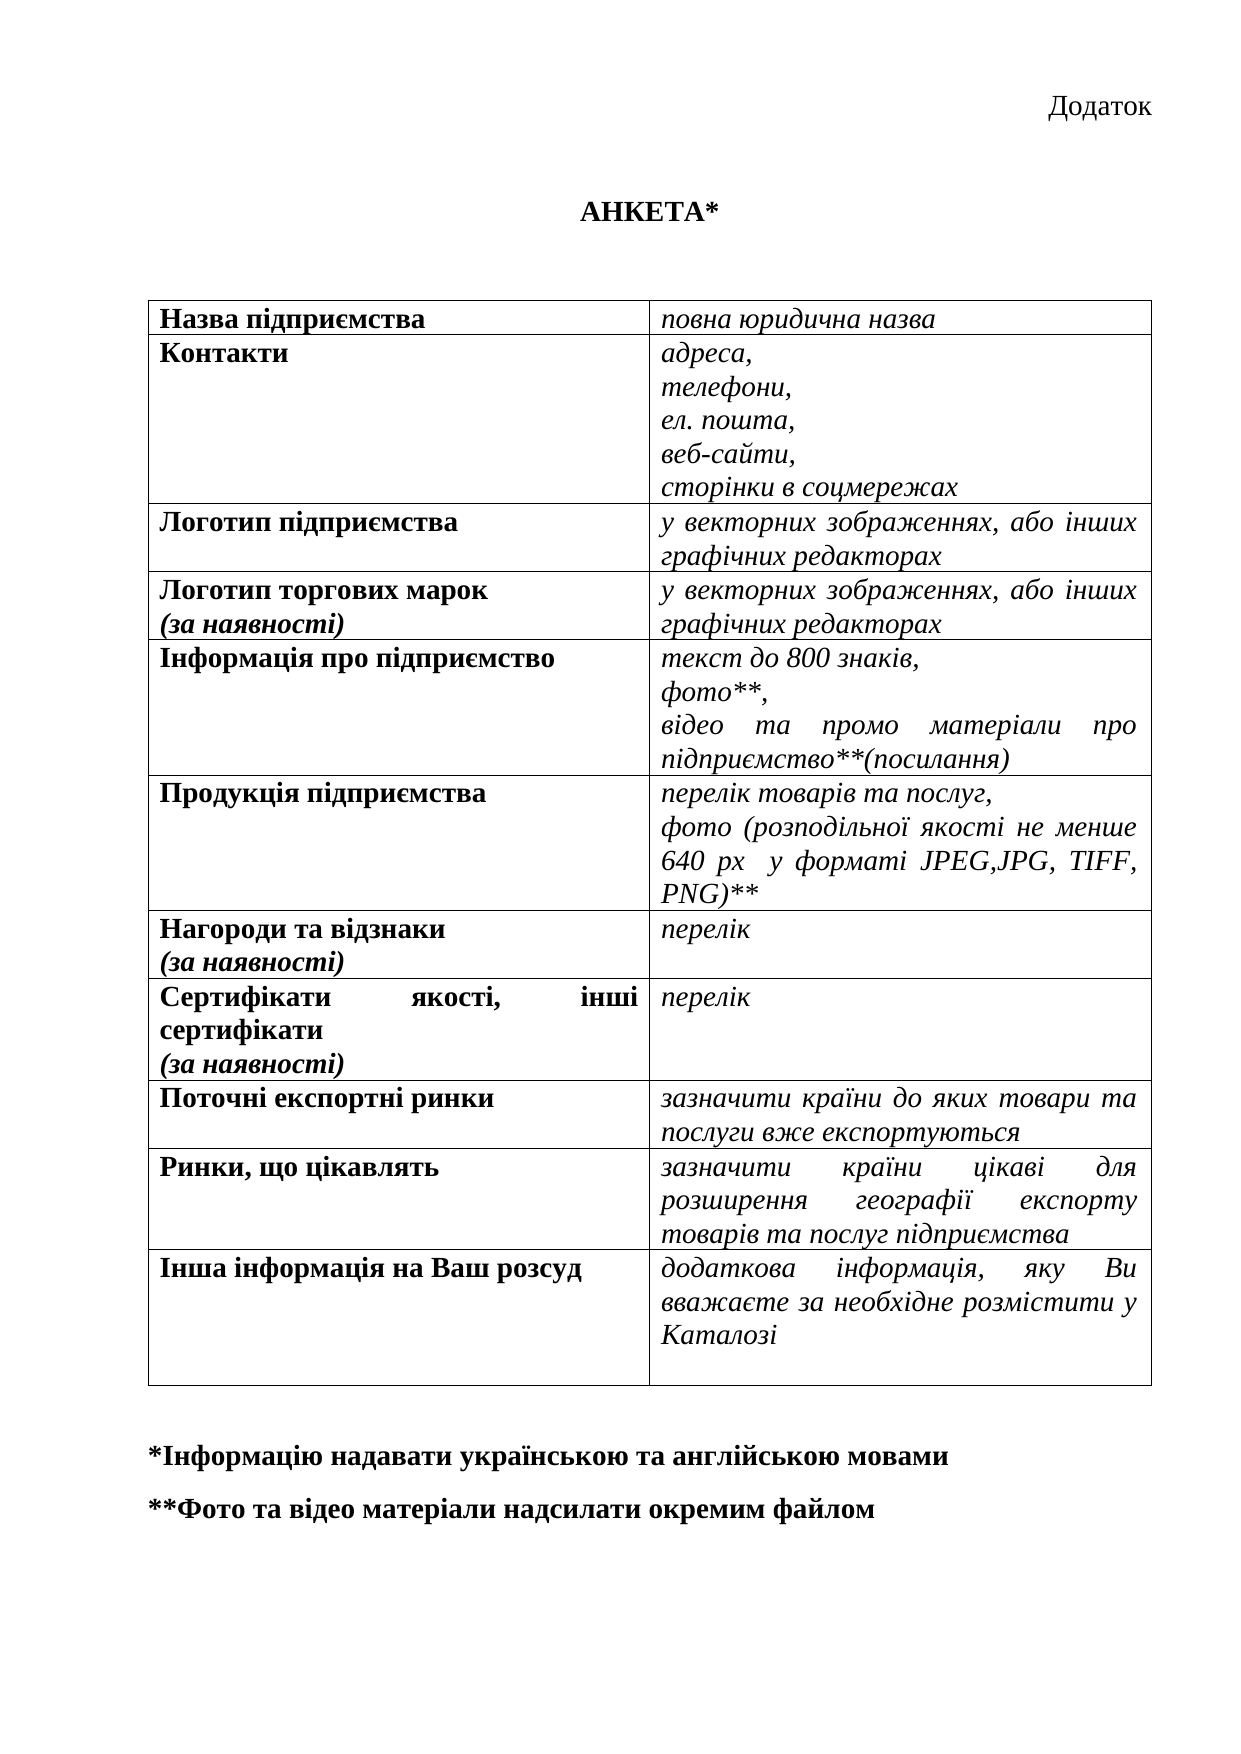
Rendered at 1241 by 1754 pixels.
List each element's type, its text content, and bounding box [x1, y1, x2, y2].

table_cell Інша інформація на Ваш розсуд [149, 1250, 649, 1384]
table_cell зазначити країни цікаві для розширення географії експорту товарів та послуг підприємства [650, 1149, 1151, 1249]
table_cell додаткова інформація, яку Ви вважаєте за необхідне розмістити у Каталозі [650, 1250, 1151, 1384]
text Додаток [148, 88, 1152, 122]
table_cell адреса, телефони, ел. пошта, веб-сайти, сторінки в соцмережах [650, 335, 1151, 503]
table_cell Логотип торгових марок (за наявності) [149, 572, 649, 639]
text АНКЕТА* [148, 194, 1152, 228]
table_cell Продукція підприємства [149, 776, 649, 910]
text **Фото та відео матеріали надсилати окремим файлом [148, 1491, 1152, 1525]
table_cell перелік товарів та послуг, фото (розподільної якості не менше 640 px у форматі JPEG,JPG, TIFF, PNG)** [650, 776, 1151, 910]
table_cell у векторних зображеннях, або інших графічних редакторах [650, 504, 1151, 571]
table_cell Нагороди та відзнаки (за наявності) [149, 911, 649, 978]
table_cell у векторних зображеннях, або інших графічних редакторах [650, 572, 1151, 639]
table_cell Контакти [149, 335, 649, 503]
table_cell перелік [650, 979, 1151, 1079]
table_cell Інформація про підприємство [149, 640, 649, 774]
text *Інформацію надавати українською та англійською мовами [148, 1438, 1152, 1472]
table_cell перелік [650, 911, 1151, 978]
table_header Назва підприємства [149, 301, 649, 334]
table_header повна юридична назва [650, 301, 1151, 334]
table_cell Логотип підприємства [149, 504, 649, 571]
table_cell Поточні експортні ринки [149, 1081, 649, 1148]
table_cell зазначити країни до яких товари та послуги вже експортуються [650, 1081, 1151, 1148]
table_cell Ринки, що цікавлять [149, 1149, 649, 1249]
table_cell текст до 800 знаків, фото**, відео та промо матеріали про підприємство**(посилання) [650, 640, 1151, 774]
table_cell Сертифікати якості, інші сертифікати (за наявності) [149, 979, 649, 1079]
